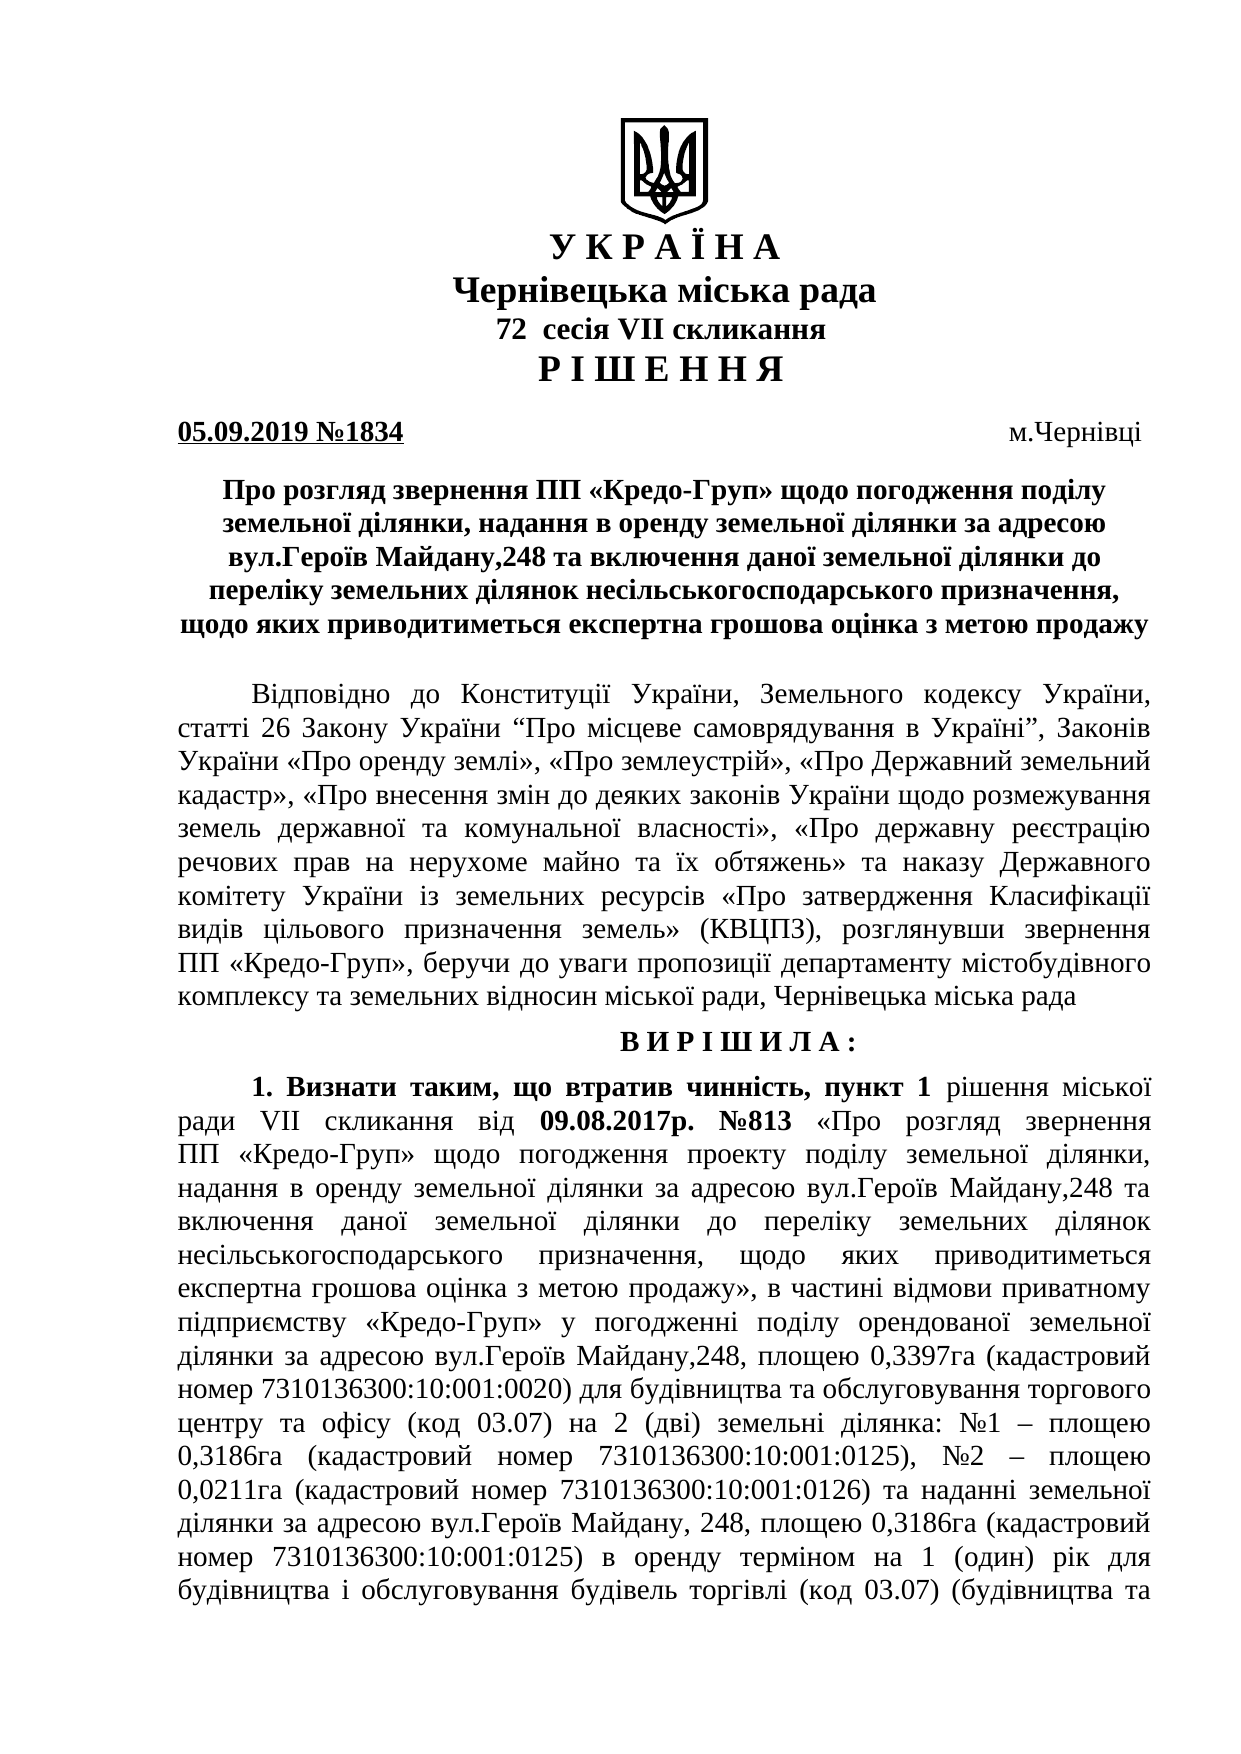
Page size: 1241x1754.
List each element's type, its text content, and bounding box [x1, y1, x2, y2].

text Р І Ш Е Н Н Я [472, 347, 1152, 390]
text Відповідно до Конституції України, Земельного кодексу України, статті 26 Закону України “Про місцеве самоврядування в Україні”, Законів України «Про оренду землі», «Про землеустрій», «Про Державний земельний кадастр», «Про внесення змін до деяких законів України щодо розмежування земель державної та комунальної власності», «Про державну реєстрацію речових прав на нерухоме майно та їх обтяжень» та наказу Державного комітету України із земельних ресурсів «Про затвердження Класифікації видів цільового призначення земель» (КВЦПЗ), розглянувши звернення ПП «Кредо-Груп», беручи до уваги пропозиції департаменту містобудівного комплексу та земельних відносин міської ради, Чернівецька міська рада [177, 676, 1152, 1012]
subtitle Чернівецька міська рада [177, 267, 1152, 311]
text Про розгляд звернення ПП «Кредо-Груп» щодо погодження поділу земельної ділянки, надання в оренду земельної ділянки за адресою вул.Героїв Майдану,248 та включення даної земельної ділянки до переліку земельних ділянок несільськогосподарського призначення, щодо яких приводитиметься експертна грошова оцінка з метою продажу [177, 472, 1152, 639]
text 05.09.2019 №1834 м.Чернівці [177, 414, 1152, 447]
text В И Р І Ш И Л А : [177, 1024, 1152, 1057]
text 72 сесія VІІ скликання [472, 311, 1152, 347]
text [177, 1069, 1152, 1606]
text У К Р А Ї Н А [177, 224, 1152, 267]
